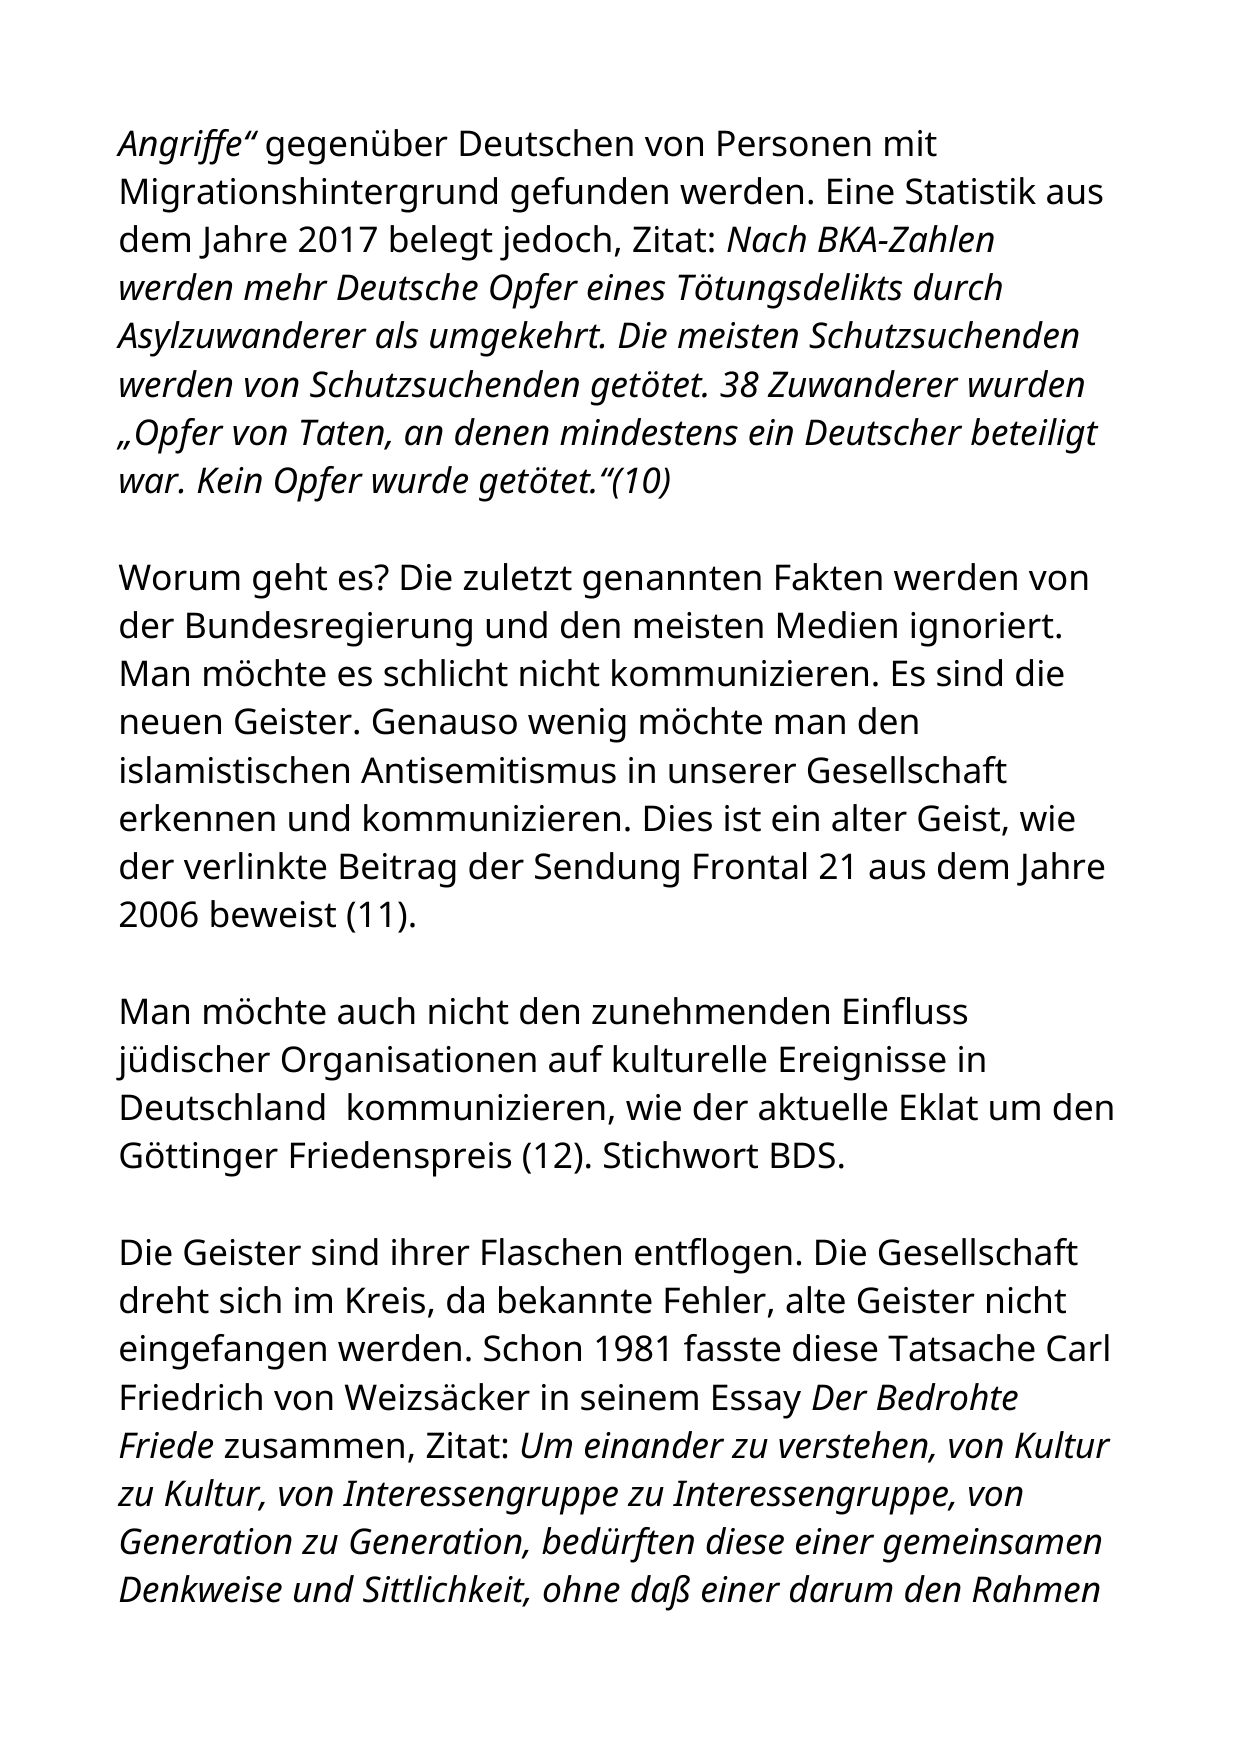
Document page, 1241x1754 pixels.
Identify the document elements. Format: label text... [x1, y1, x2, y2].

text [118, 118, 1122, 504]
text Worum geht es? Die zuletzt genannten Fakten werden von der Bundesregierung und den meisten Medien ignoriert. Man möchte es schlicht nicht kommunizieren. Es sind die neuen Geister. Genauso wenig möchte man den islamistischen Antisemitismus in unserer Gesellschaft erkennen und kommunizieren. Dies ist ein alter Geist, wie der verlinkte Beitrag der Sendung Frontal 21 aus dem Jahre 2006 beweist (11). [118, 552, 1122, 938]
text Man möchte auch nicht den zunehmenden Einfluss jüdischer Organisationen auf kulturelle Ereignisse in Deutschland kommunizieren, wie der aktuelle Eklat um den Göttinger Friedenspreis (12). Stichwort BDS. [118, 986, 1122, 1179]
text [118, 1227, 1122, 1613]
